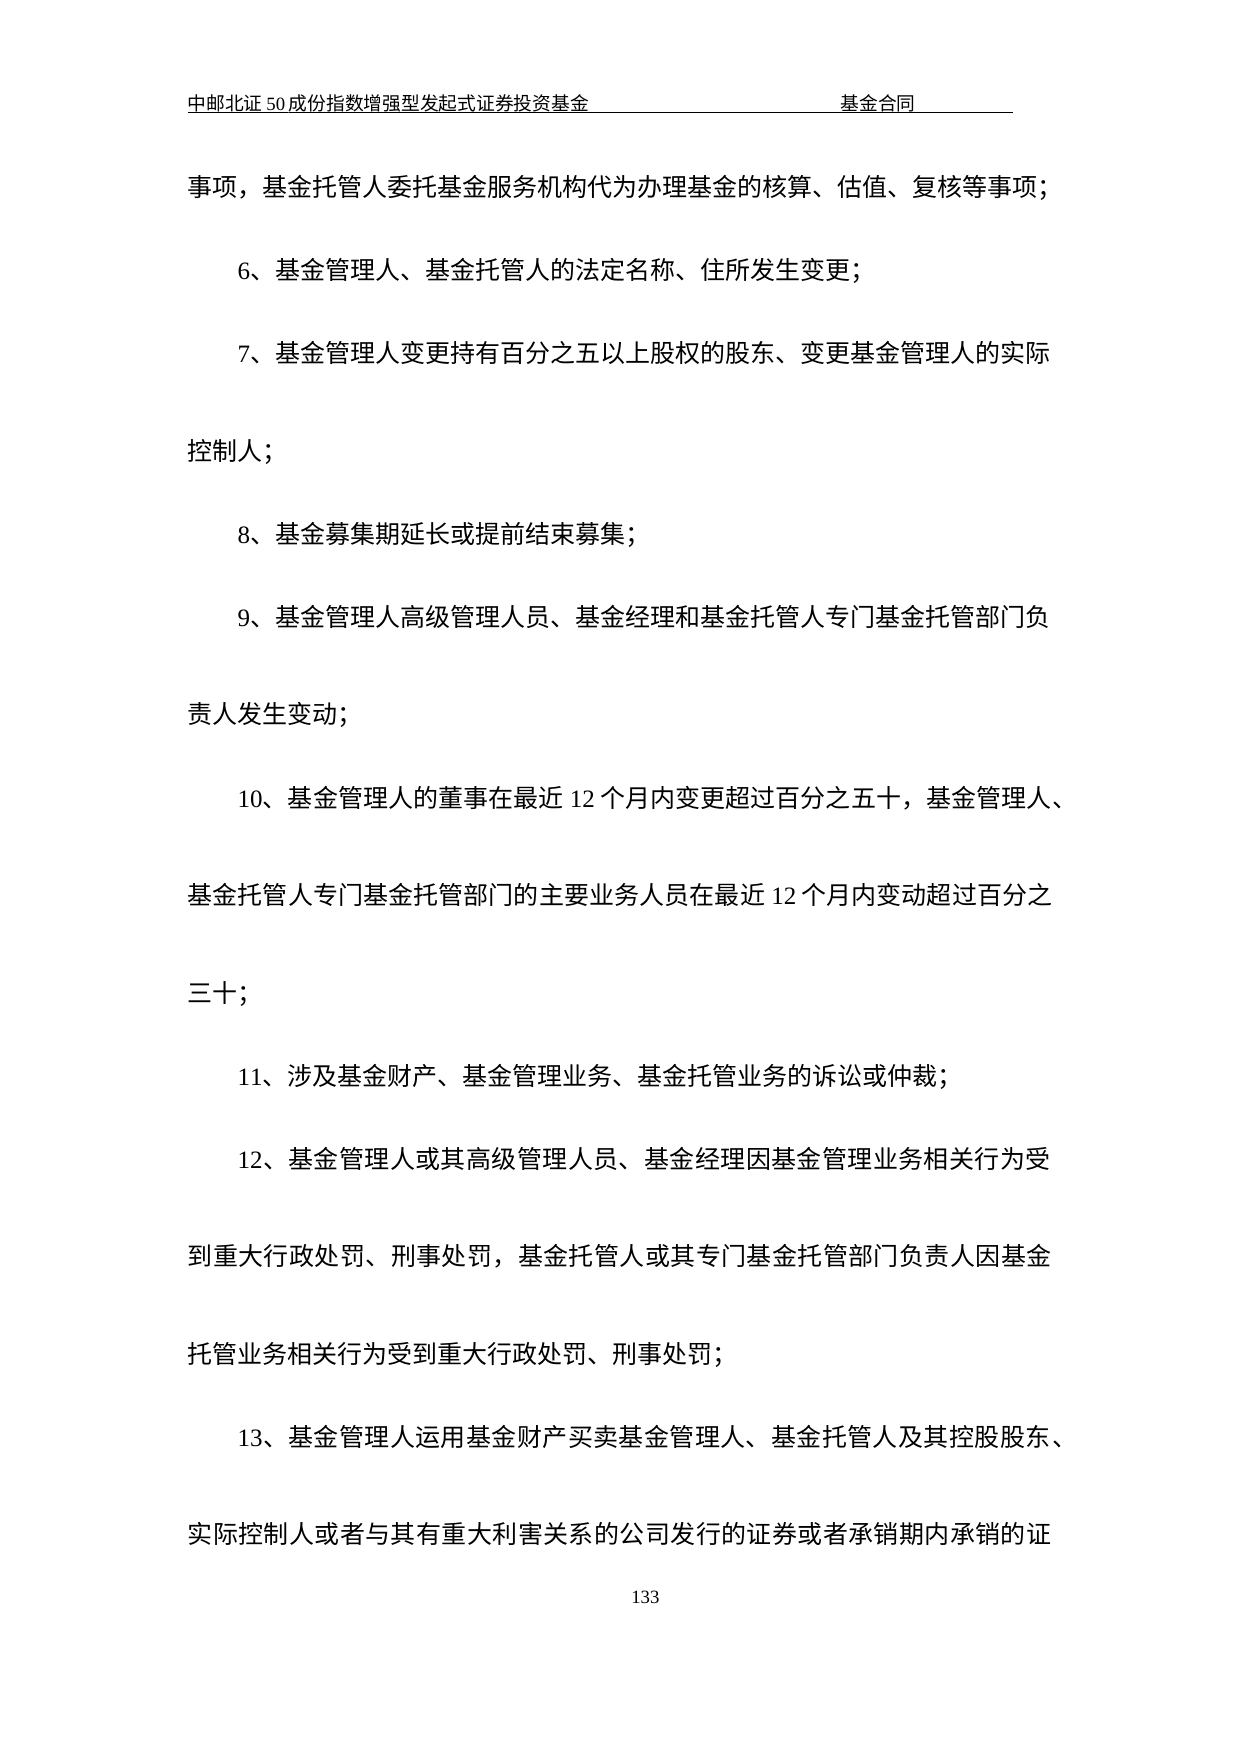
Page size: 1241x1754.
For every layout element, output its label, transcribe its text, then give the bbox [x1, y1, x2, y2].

text 7、基金管理人变更持有百分之五以上股权的股东、变更基金管理人的实际控制人； [187, 319, 1053, 482]
text 9、基金管理人高级管理人员、基金经理和基金托管人专门基金托管部门负责人发生变动； [187, 583, 1053, 746]
text 6、基金管理人、基金托管人的法定名称、住所发生变更； [187, 236, 1053, 301]
text 8、基金募集期延长或提前结束募集； [187, 500, 1053, 565]
text 12、基金管理人或其高级管理人员、基金经理因基金管理业务相关行为受到重大行政处罚、刑事处罚，基金托管人或其专门基金托管部门负责人因基金托管业务相关行为受到重大行政处罚、刑事处罚； [187, 1125, 1053, 1385]
text 10、基金管理人的董事在最近12个月内变更超过百分之五十，基金管理人、基金托管人专门基金托管部门的主要业务人员在最近12个月内变动超过百分之三十； [187, 764, 1053, 1024]
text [187, 153, 1053, 218]
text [187, 1403, 1053, 1566]
text 11、涉及基金财产、基金管理业务、基金托管业务的诉讼或仲裁； [187, 1042, 1053, 1107]
